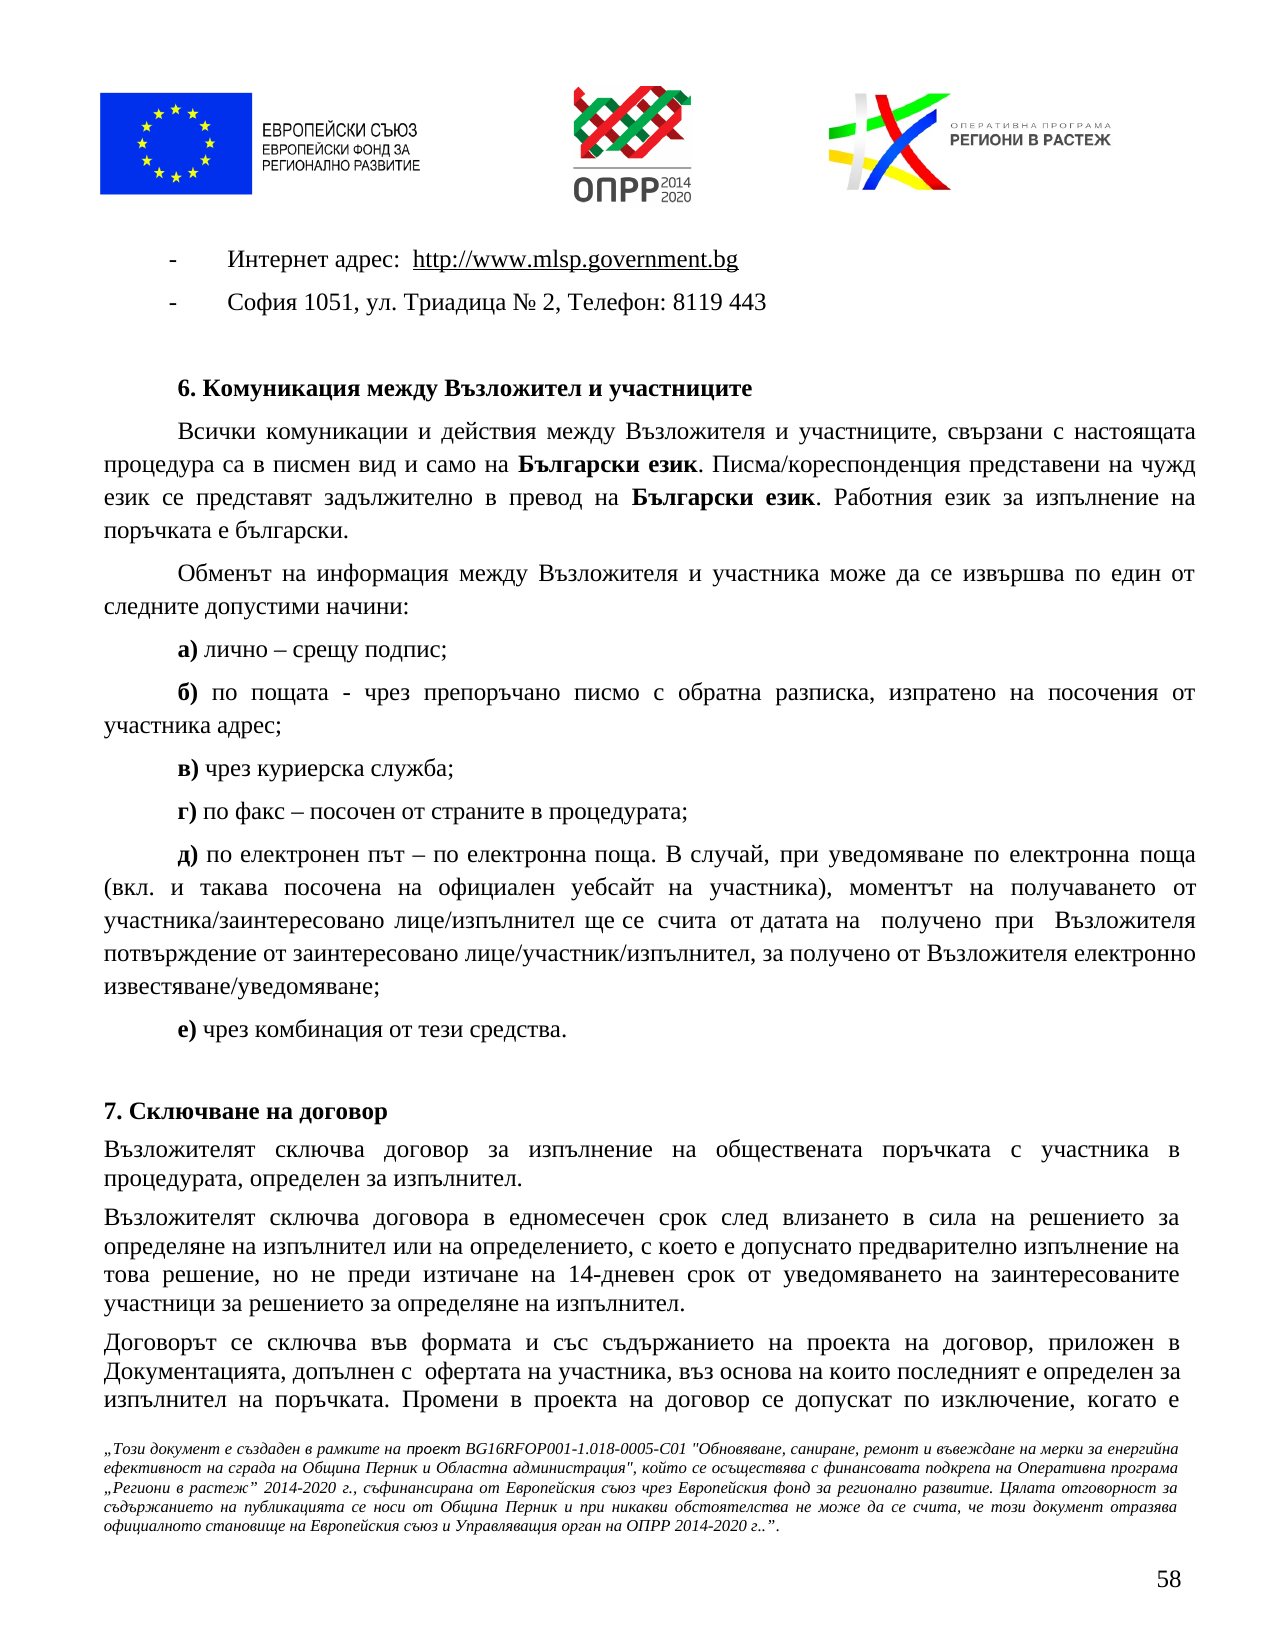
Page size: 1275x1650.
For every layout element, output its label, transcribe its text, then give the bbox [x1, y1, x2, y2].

text е) чрез комбинация от тези средства. [103, 1014, 1181, 1043]
text - Интернет адрес: http://www.mlsp.government.bg [103, 244, 1181, 272]
text Възложителят сключва договор за изпълнение на обществената поръчката с участника в процедурата, определен за изпълнител. [103, 1134, 1181, 1192]
text б) по пощата - чрез препоръчано писмо с обратна разписка, изпратено на посочения от участника адрес; [103, 677, 1196, 739]
text д) по електронен път – по електронна поща. В случай, при уведомяване по електронна поща (вкл. и такава посочена на официален уебсайт на участника), моментът на получаването от участника/заинтересовано лице/изпълнител ще се счита от датата на получено при Възложителя потвърждение от заинтересовано лице/участник/изпълнител, за получено от Възложителя електронно известяване/уведомяване; [103, 839, 1196, 1000]
text г) по факс – посочен от страните в процедурата; [103, 796, 1196, 825]
text - София 1051, ул. Триадица № 2, Телефон: 8119 443 [103, 287, 1181, 315]
text Всички комуникации и действия между Възложителя и участниците, свързани с настоящата процедура са в писмен вид и само на Български език. Писма/кореспонденция представени на чужд език се представят задължително в превод на Български език. Работния език за изпълнение на поръчката е български. [103, 416, 1196, 543]
text 7. Сключване на договор [103, 1096, 1181, 1124]
text в) чрез куриерска служба; [103, 753, 1196, 782]
picture [85, 81, 448, 208]
text а) лично – срещу подпис; [103, 634, 1196, 663]
text Обменът на информация между Възложителя и участника може да се извършва по един от следните допустими начини: [103, 558, 1196, 619]
picture [813, 86, 1132, 197]
picture [573, 86, 694, 208]
text Възложителят сключва договора в едномесечен срок след влизането в сила на решението за определяне на изпълнител или на определението, с което е допуснато предварително изпълнение на това решение, но не преди изтичане на 14-дневен срок от уведомяването на заинтересованите участници за решението за определяне на изпълнител. [103, 1202, 1181, 1317]
text 6. Комуникация между Възложител и участниците [103, 373, 1181, 401]
